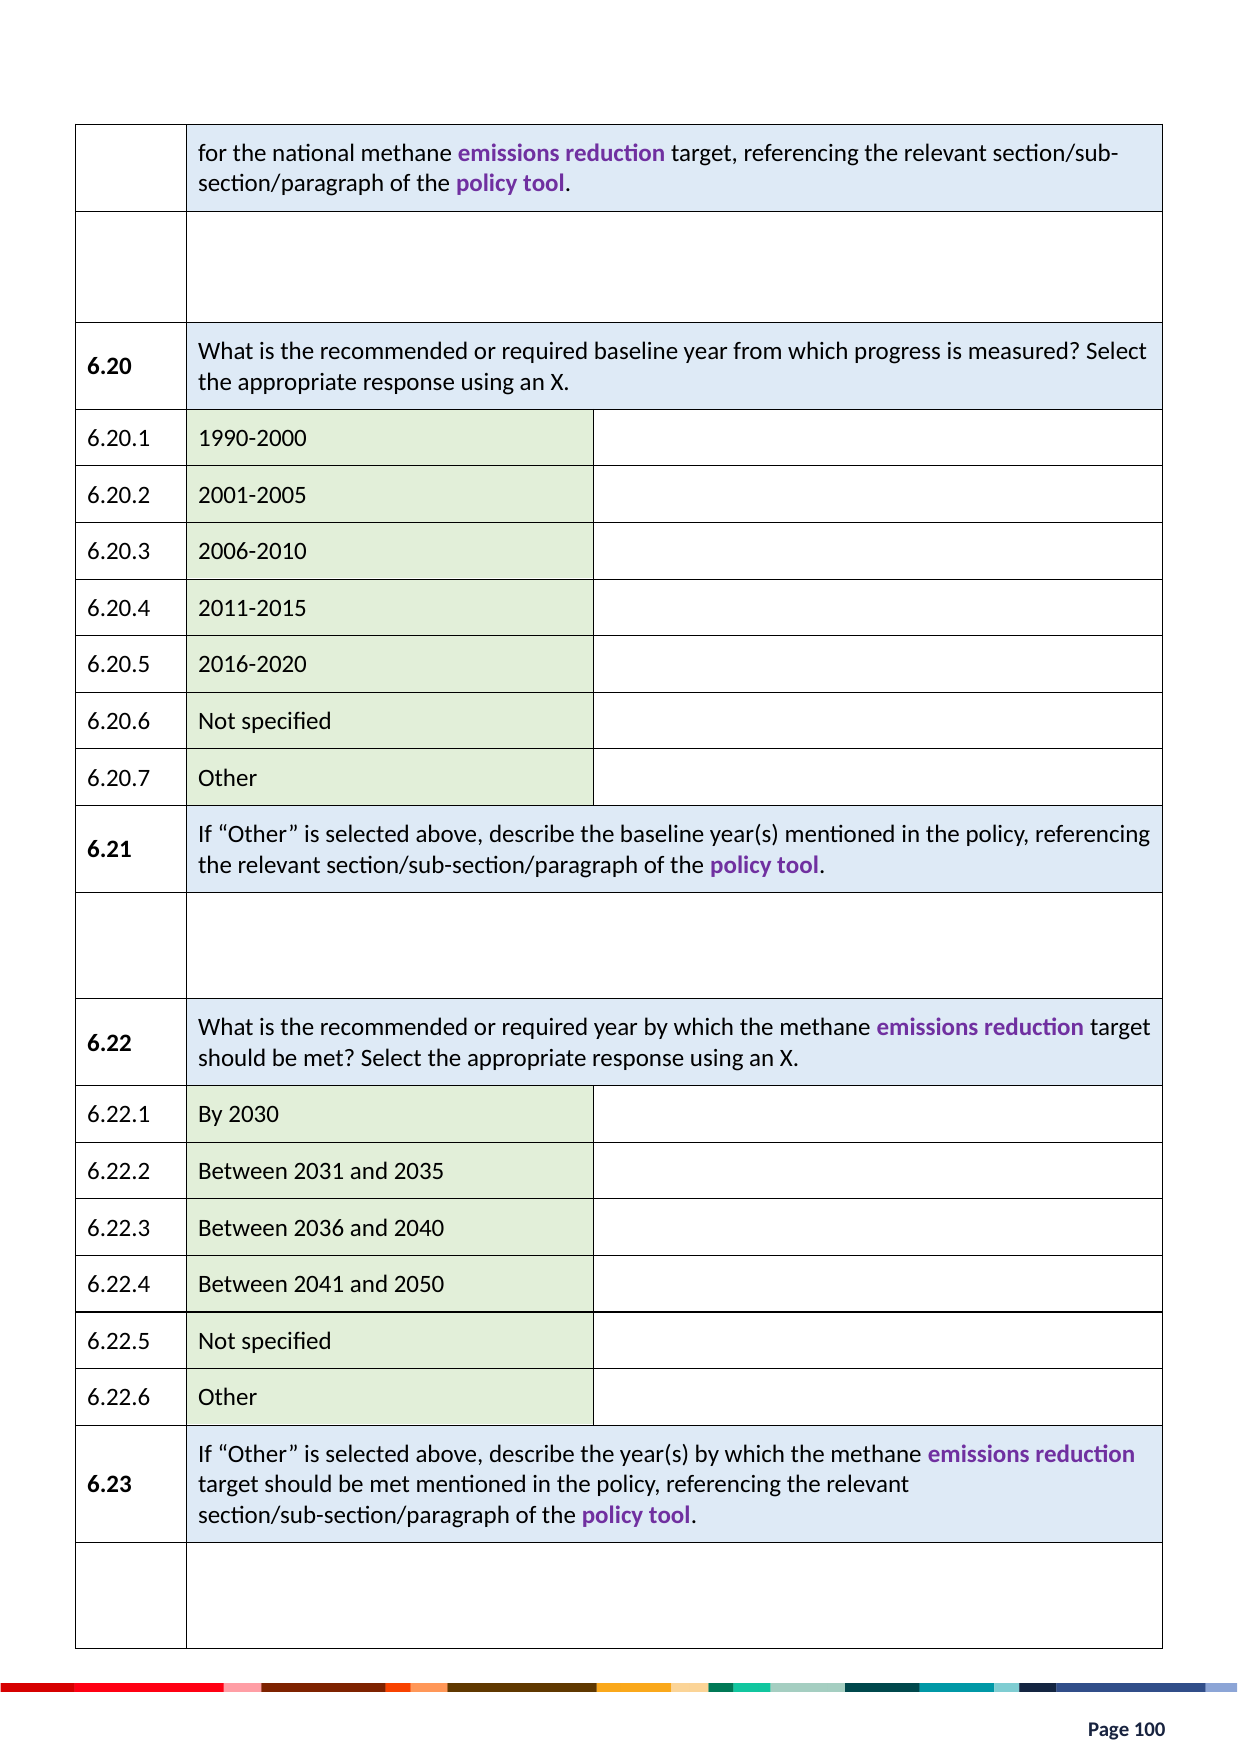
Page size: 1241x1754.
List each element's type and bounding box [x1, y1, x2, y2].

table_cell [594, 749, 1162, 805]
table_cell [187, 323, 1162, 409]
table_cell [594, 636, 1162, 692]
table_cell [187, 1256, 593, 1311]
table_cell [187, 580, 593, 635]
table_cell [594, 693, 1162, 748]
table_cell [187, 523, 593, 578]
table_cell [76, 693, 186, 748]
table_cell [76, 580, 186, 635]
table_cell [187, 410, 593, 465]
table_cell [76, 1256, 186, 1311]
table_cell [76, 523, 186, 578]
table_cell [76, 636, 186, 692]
picture [0, 1683, 1236, 1692]
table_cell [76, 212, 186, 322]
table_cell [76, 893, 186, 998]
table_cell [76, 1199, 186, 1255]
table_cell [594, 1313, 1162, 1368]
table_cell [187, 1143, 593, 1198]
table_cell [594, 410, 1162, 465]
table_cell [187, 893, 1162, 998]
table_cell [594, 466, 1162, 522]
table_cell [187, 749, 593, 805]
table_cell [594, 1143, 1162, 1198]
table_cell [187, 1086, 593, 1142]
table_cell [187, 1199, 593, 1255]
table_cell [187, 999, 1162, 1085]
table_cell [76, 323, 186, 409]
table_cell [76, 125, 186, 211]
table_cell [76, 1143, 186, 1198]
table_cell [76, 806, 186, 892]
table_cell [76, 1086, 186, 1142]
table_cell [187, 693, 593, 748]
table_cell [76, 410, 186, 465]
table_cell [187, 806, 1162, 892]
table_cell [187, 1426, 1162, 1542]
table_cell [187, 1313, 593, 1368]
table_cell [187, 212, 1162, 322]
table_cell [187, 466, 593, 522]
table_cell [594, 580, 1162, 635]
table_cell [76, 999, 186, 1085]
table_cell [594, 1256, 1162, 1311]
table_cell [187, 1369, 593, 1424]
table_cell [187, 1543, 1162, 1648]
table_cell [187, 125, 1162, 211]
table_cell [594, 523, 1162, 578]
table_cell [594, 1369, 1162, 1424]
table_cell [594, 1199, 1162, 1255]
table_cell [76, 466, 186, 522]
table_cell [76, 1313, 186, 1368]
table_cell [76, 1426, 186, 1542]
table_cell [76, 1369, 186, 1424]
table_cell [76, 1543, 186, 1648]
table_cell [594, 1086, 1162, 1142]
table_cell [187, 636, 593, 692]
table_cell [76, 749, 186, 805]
